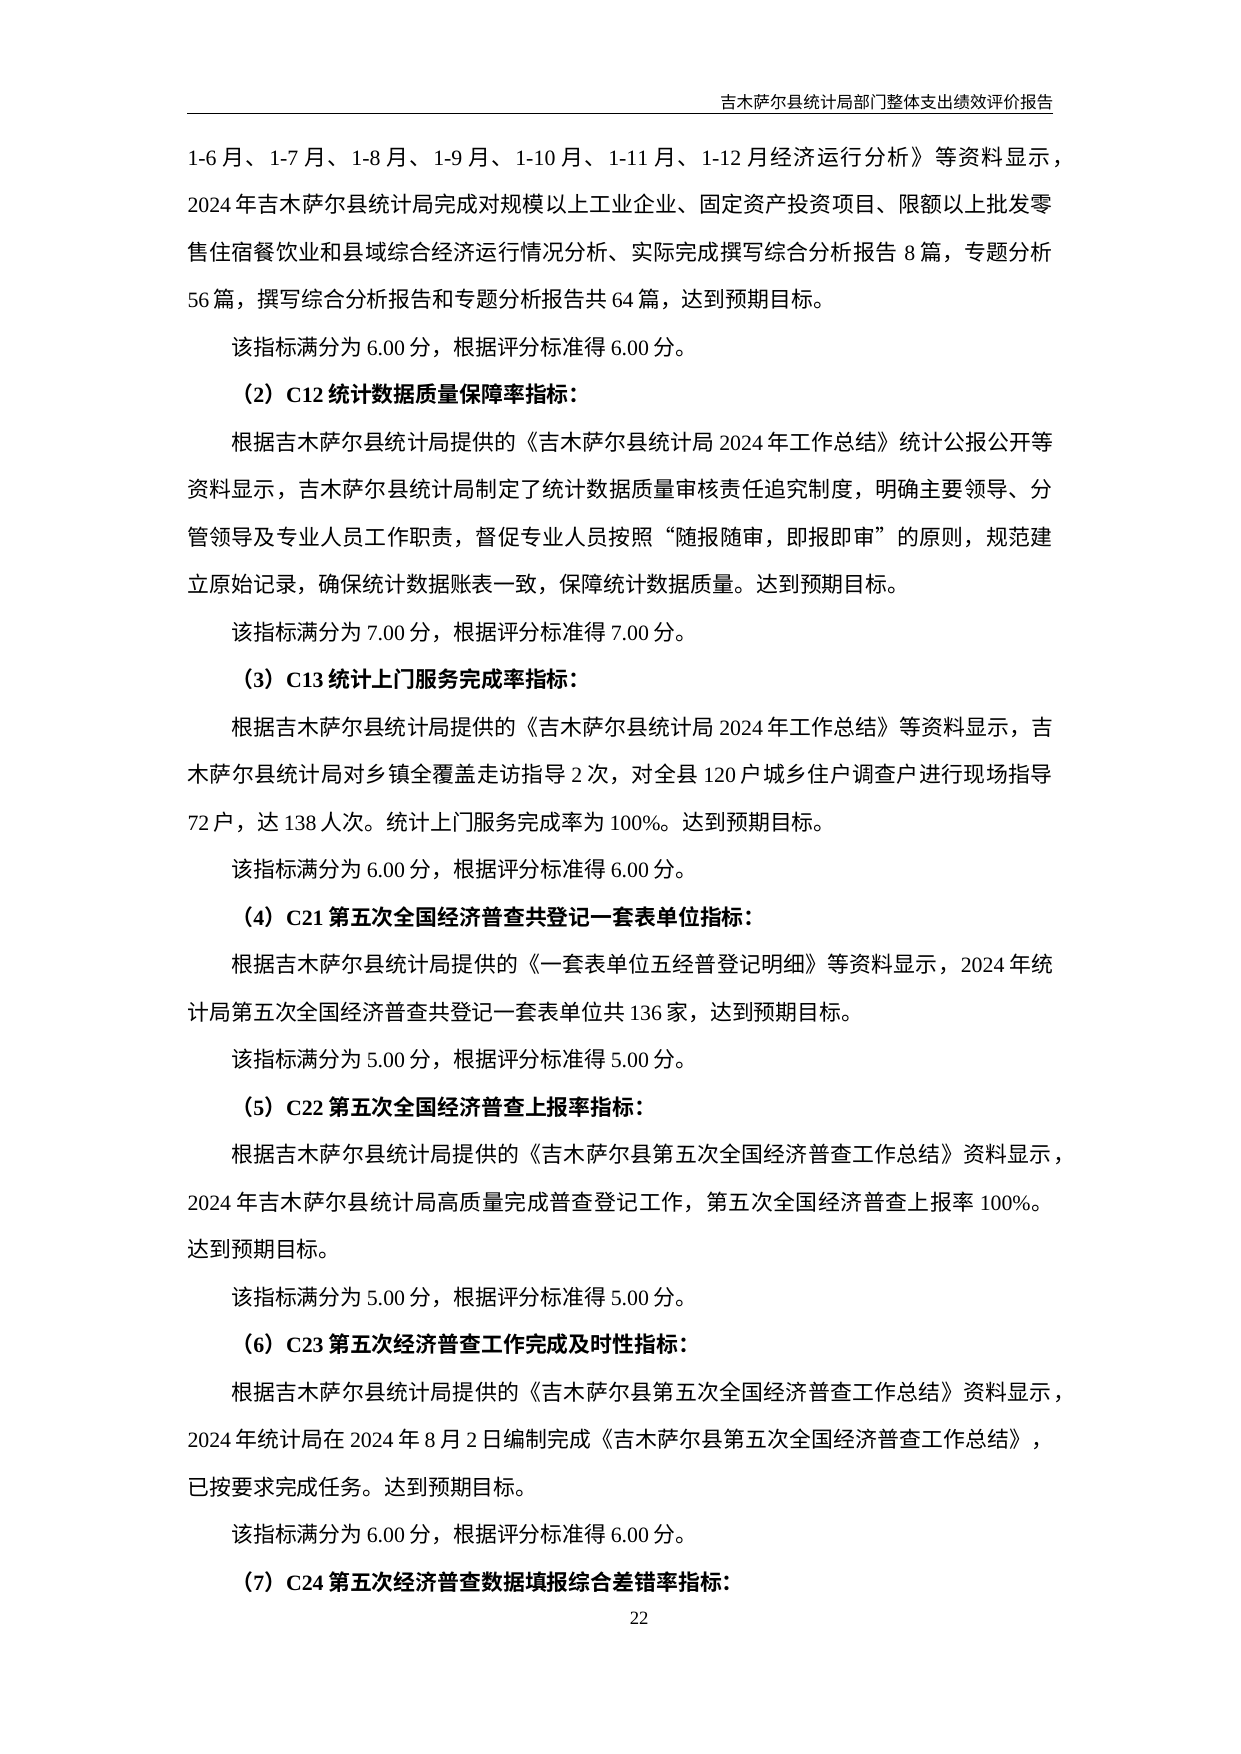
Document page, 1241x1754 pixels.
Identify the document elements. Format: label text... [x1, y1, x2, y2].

text 该指标满分为5.00分，根据评分标准得5.00分。 [187, 1279, 1053, 1311]
text （6）C23第五次经济普查工作完成及时性指标： [187, 1327, 1053, 1359]
text 该指标满分为6.00分，根据评分标准得6.00分。 [187, 329, 1053, 361]
text 该指标满分为6.00分，根据评分标准得6.00分。 [187, 852, 1053, 884]
text 该指标满分为6.00分，根据评分标准得6.00分。 [187, 1517, 1053, 1549]
text （7）C24第五次经济普查数据填报综合差错率指标： [187, 1564, 1053, 1596]
text （2）C12统计数据质量保障率指标： [187, 377, 1053, 409]
text （5）C22第五次全国经济普查上报率指标： [187, 1089, 1053, 1121]
text 根据吉木萨尔县统计局提供的《一套表单位五经普登记明细》等资料显示，2024年统计局第五次全国经济普查共登记一套表单位共136家，达到预期目标。 [187, 947, 1053, 1026]
text （3）C13统计上门服务完成率指标： [187, 662, 1053, 694]
text 该指标满分为5.00分，根据评分标准得5.00分。 [187, 1042, 1053, 1074]
text 该指标满分为7.00分，根据评分标准得7.00分。 [187, 614, 1053, 646]
text 根据吉木萨尔县统计局提供的《吉木萨尔县统计局2024年工作总结》统计公报公开等资料显示，吉木萨尔县统计局制定了统计数据质量审核责任追究制度，明确主要领导、分管领导及专业人员工作职责，督促专业人员按照“随报随审，即报即审”的原则，规范建立原始记录，确保统计数据账表一致，保障统计数据质量。达到预期目标。 [187, 424, 1053, 599]
text 根据吉木萨尔县统计局提供的《吉木萨尔县统计局2024年工作总结》等资料显示，吉木萨尔县统计局对乡镇全覆盖走访指导2次，对全县120户城乡住户调查户进行现场指导72户，达138人次。统计上门服务完成率为100%。达到预期目标。 [187, 709, 1053, 836]
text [187, 139, 1053, 314]
text 根据吉木萨尔县统计局提供的《吉木萨尔县第五次全国经济普查工作总结》资料显示，2024年吉木萨尔县统计局高质量完成普查登记工作，第五次全国经济普查上报率100%。达到预期目标。 [187, 1137, 1053, 1264]
text 根据吉木萨尔县统计局提供的《吉木萨尔县第五次全国经济普查工作总结》资料显示，2024年统计局在2024年8月2日编制完成《吉木萨尔县第五次全国经济普查工作总结》，已按要求完成任务。达到预期目标。 [187, 1374, 1053, 1501]
text （4）C21第五次全国经济普查共登记一套表单位指标： [187, 899, 1053, 931]
